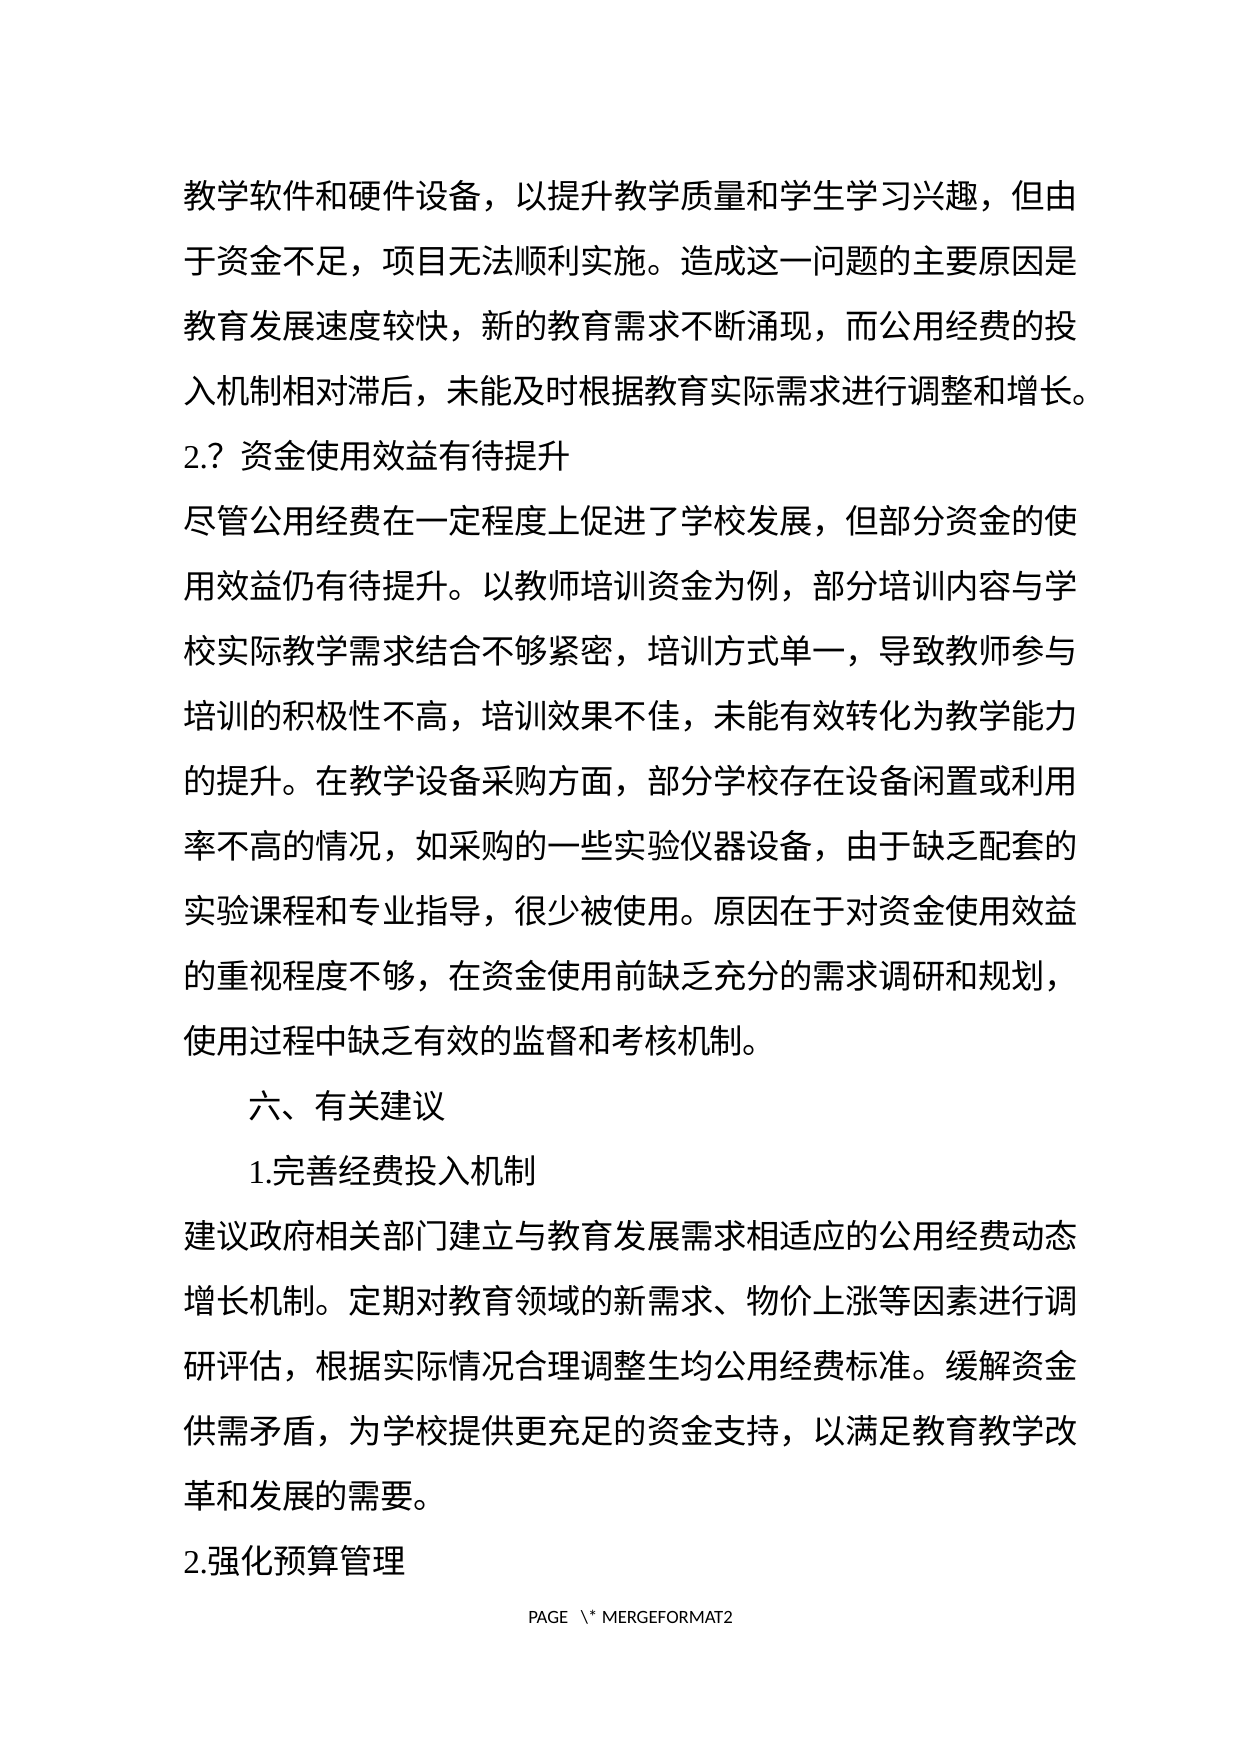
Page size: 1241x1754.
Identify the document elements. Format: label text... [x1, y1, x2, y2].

text 六、有关建议 [183, 1072, 1078, 1137]
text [183, 1137, 1078, 1592]
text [183, 162, 1078, 1072]
